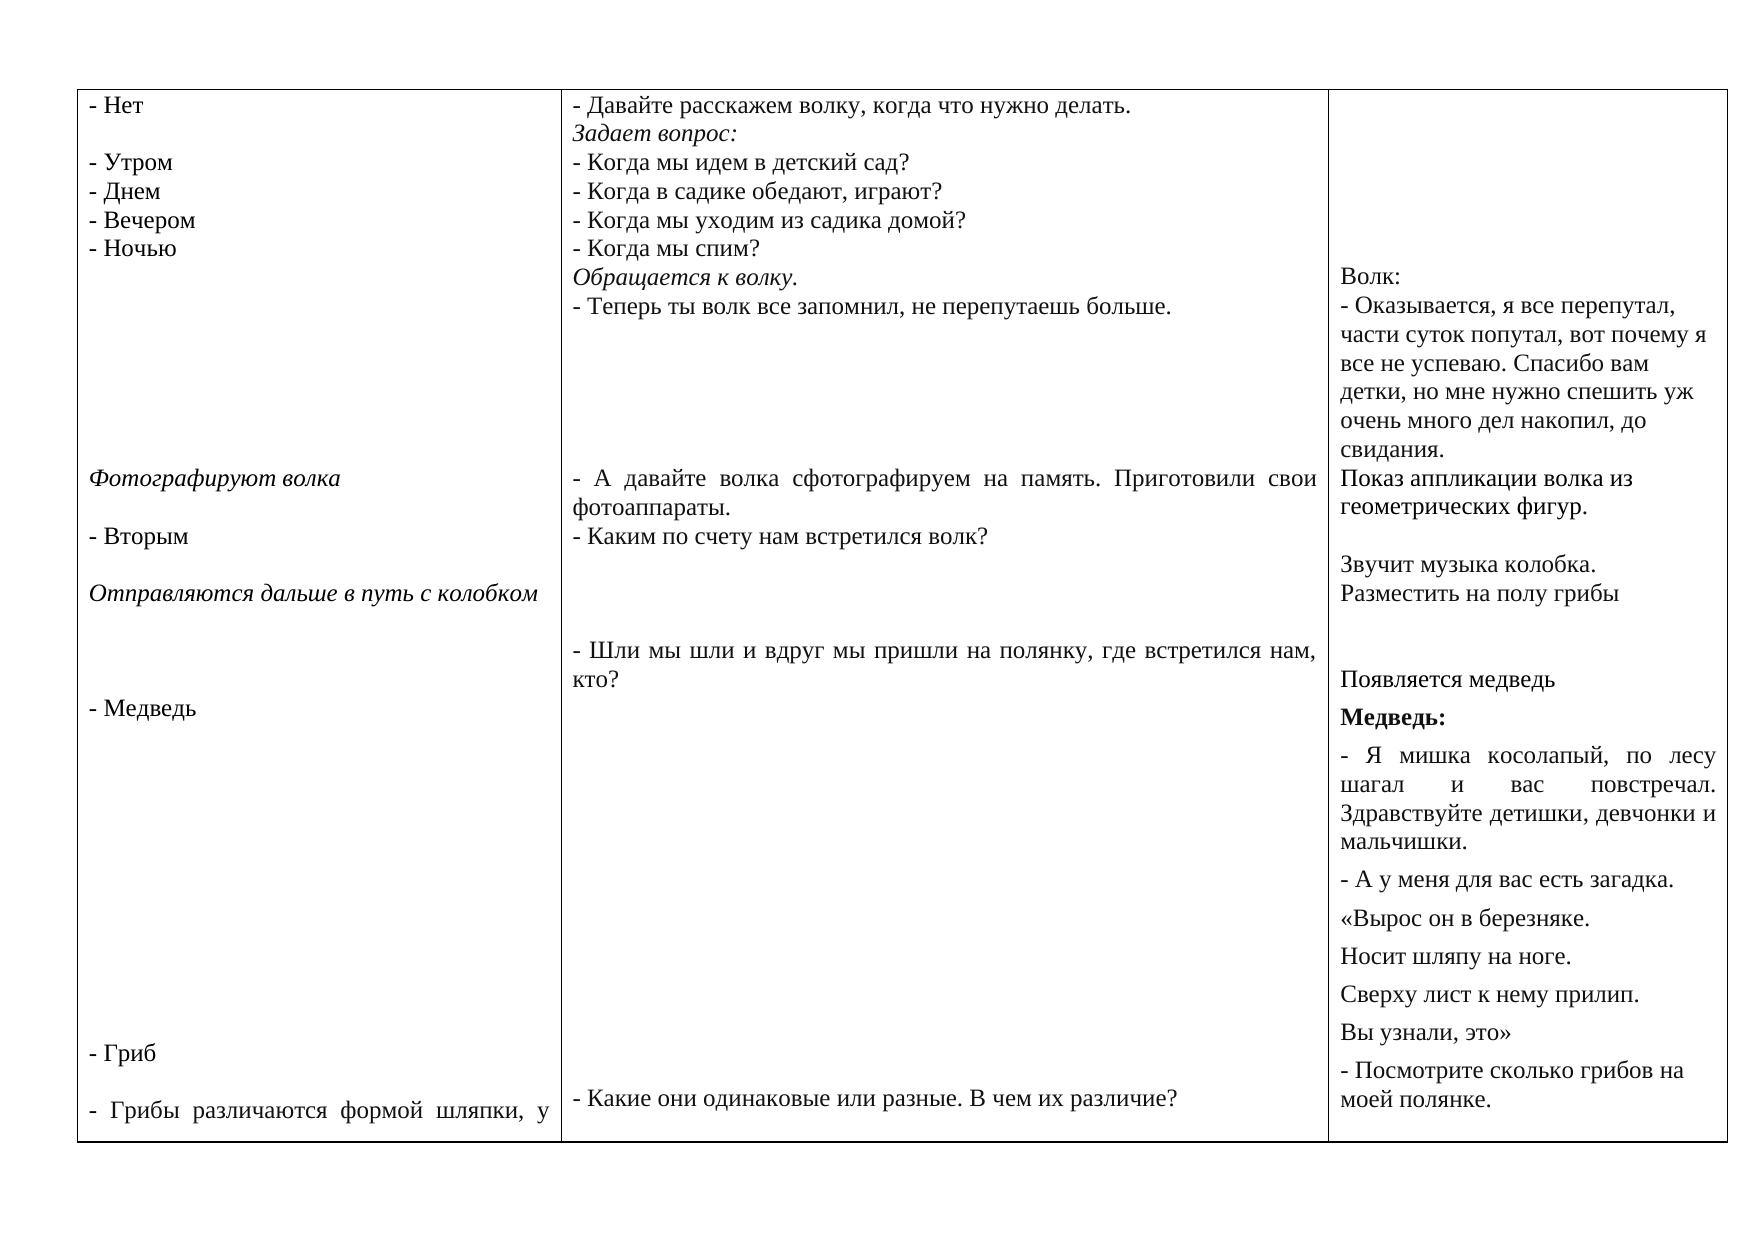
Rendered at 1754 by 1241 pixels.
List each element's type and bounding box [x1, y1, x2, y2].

table_cell [78, 90, 561, 1141]
table_cell [1329, 90, 1727, 1141]
table_cell [562, 90, 1328, 1141]
